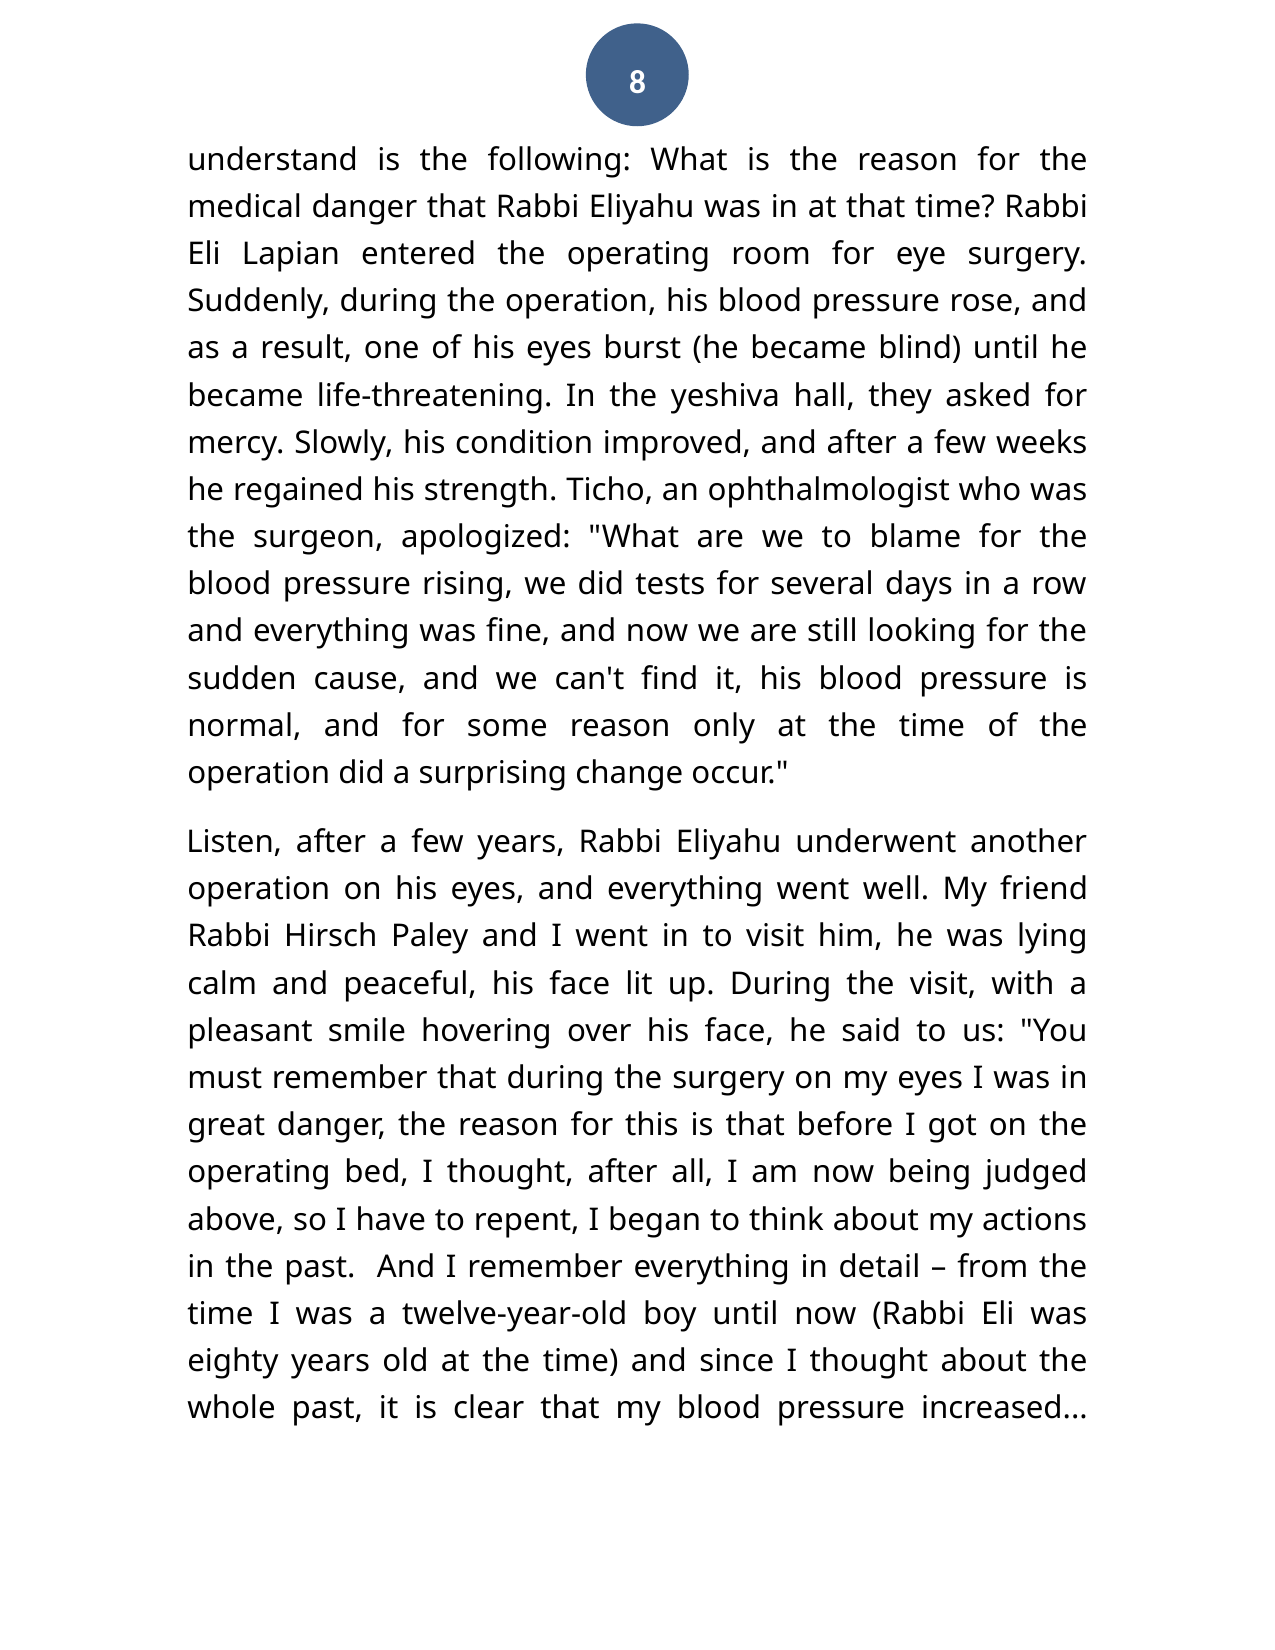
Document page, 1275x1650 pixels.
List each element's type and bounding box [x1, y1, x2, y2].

text [186, 137, 1088, 793]
text [186, 819, 1088, 1428]
